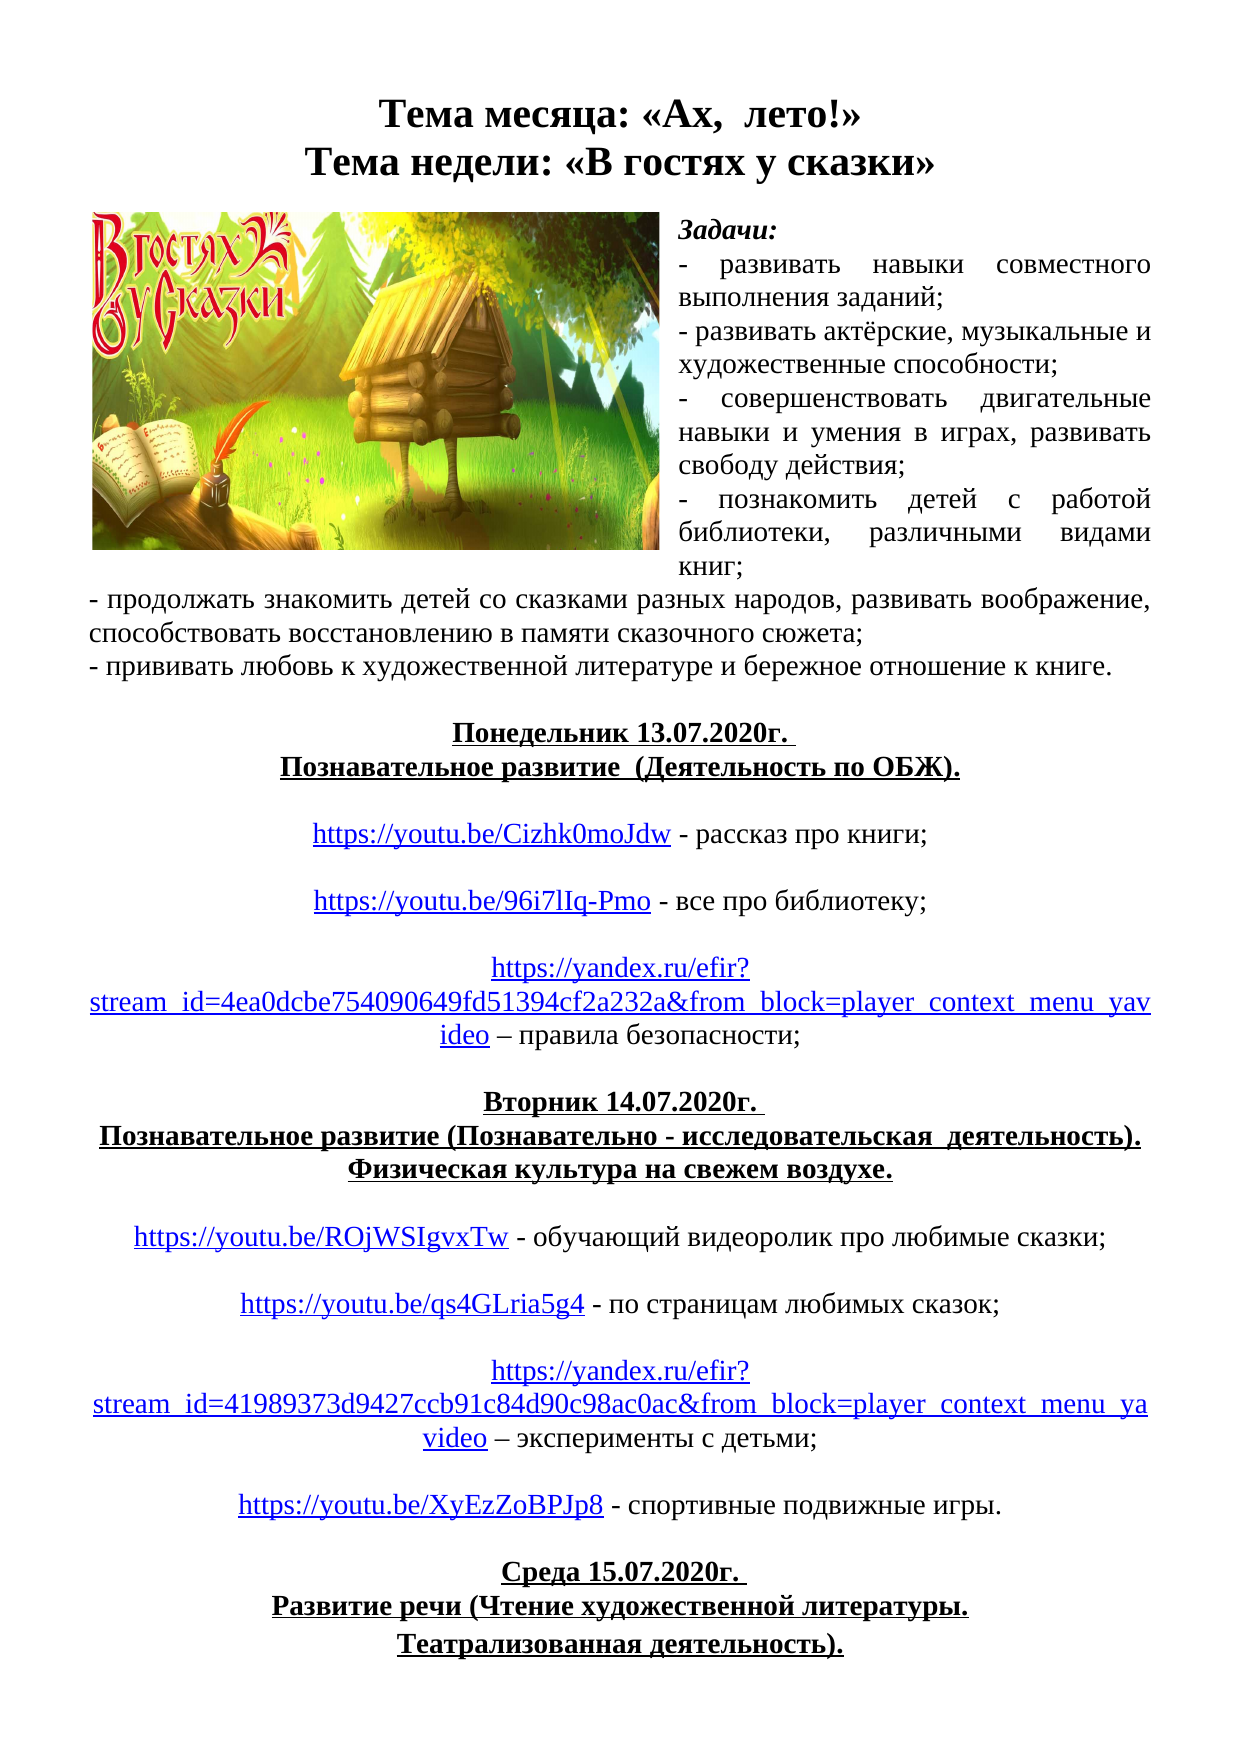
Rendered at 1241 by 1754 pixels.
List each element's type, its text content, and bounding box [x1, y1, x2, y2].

text Развитие речи (Чтение художественной литературы. [89, 1588, 1152, 1621]
text Тема недели: «В гостях у сказки» [89, 137, 1152, 184]
text https://youtu.be/qs4GLria5g4 - по страницам любимых сказок; [89, 1286, 1152, 1319]
text Вторник 14.07.2020г. [89, 1084, 1152, 1118]
picture [92, 212, 660, 550]
text - познакомить детей с работой библиотеки, различными видами книг; [89, 481, 1152, 581]
text - продолжать знакомить детей со сказками разных народов, развивать воображение, способствовать восстановлению в памяти сказочного сюжета; [89, 581, 1152, 648]
text Понедельник 13.07.2020г. [89, 716, 1152, 749]
text Театрализованная деятельность). [89, 1626, 1152, 1660]
text https://youtu.be/ROjWSIgvxTw - обучающий видеоролик про любимые сказки; [89, 1219, 1152, 1252]
text https://yandex.ru/efir?stream_id=41989373d9427ccb91c84d90c98ac0ac&from_block=player_context_menu_yavideo – эксперименты с детьми; [89, 1353, 1152, 1453]
text Среда 15.07.2020г. [89, 1554, 1152, 1588]
text https://youtu.be/Cizhk0moJdw - рассказ про книги; [89, 816, 1152, 850]
text Задачи: [660, 212, 1152, 246]
text Тема месяца: «Ах, лето!» [89, 89, 1152, 137]
text https://youtu.be/96i7lIq-Pmo - все про библиотеку; [89, 883, 1152, 917]
text https://yandex.ru/efir?stream_id=4ea0dcbe754090649fd51394cf2a232a&from_block=player_context_menu_yavideo – правила безопасности; [89, 950, 1152, 1051]
text Физическая культура на свежем воздухе. [89, 1152, 1152, 1185]
text - развивать актёрские, музыкальные и художественные способности; [660, 313, 1152, 380]
text - прививать любовь к художественной литературе и бережное отношение к книге. [89, 648, 1152, 682]
text - совершенствовать двигательные навыки и умения в играх, развивать свободу действия; [660, 380, 1152, 481]
text Познавательное развитие (Деятельность по ОБЖ). [89, 749, 1152, 783]
text - развивать навыки совместного выполнения заданий; [660, 246, 1152, 313]
text https://youtu.be/XyEzZoBPJp8 - спортивные подвижные игры. [89, 1487, 1152, 1521]
text Познавательное развитие (Познавательно - исследовательская деятельность). [89, 1118, 1152, 1152]
